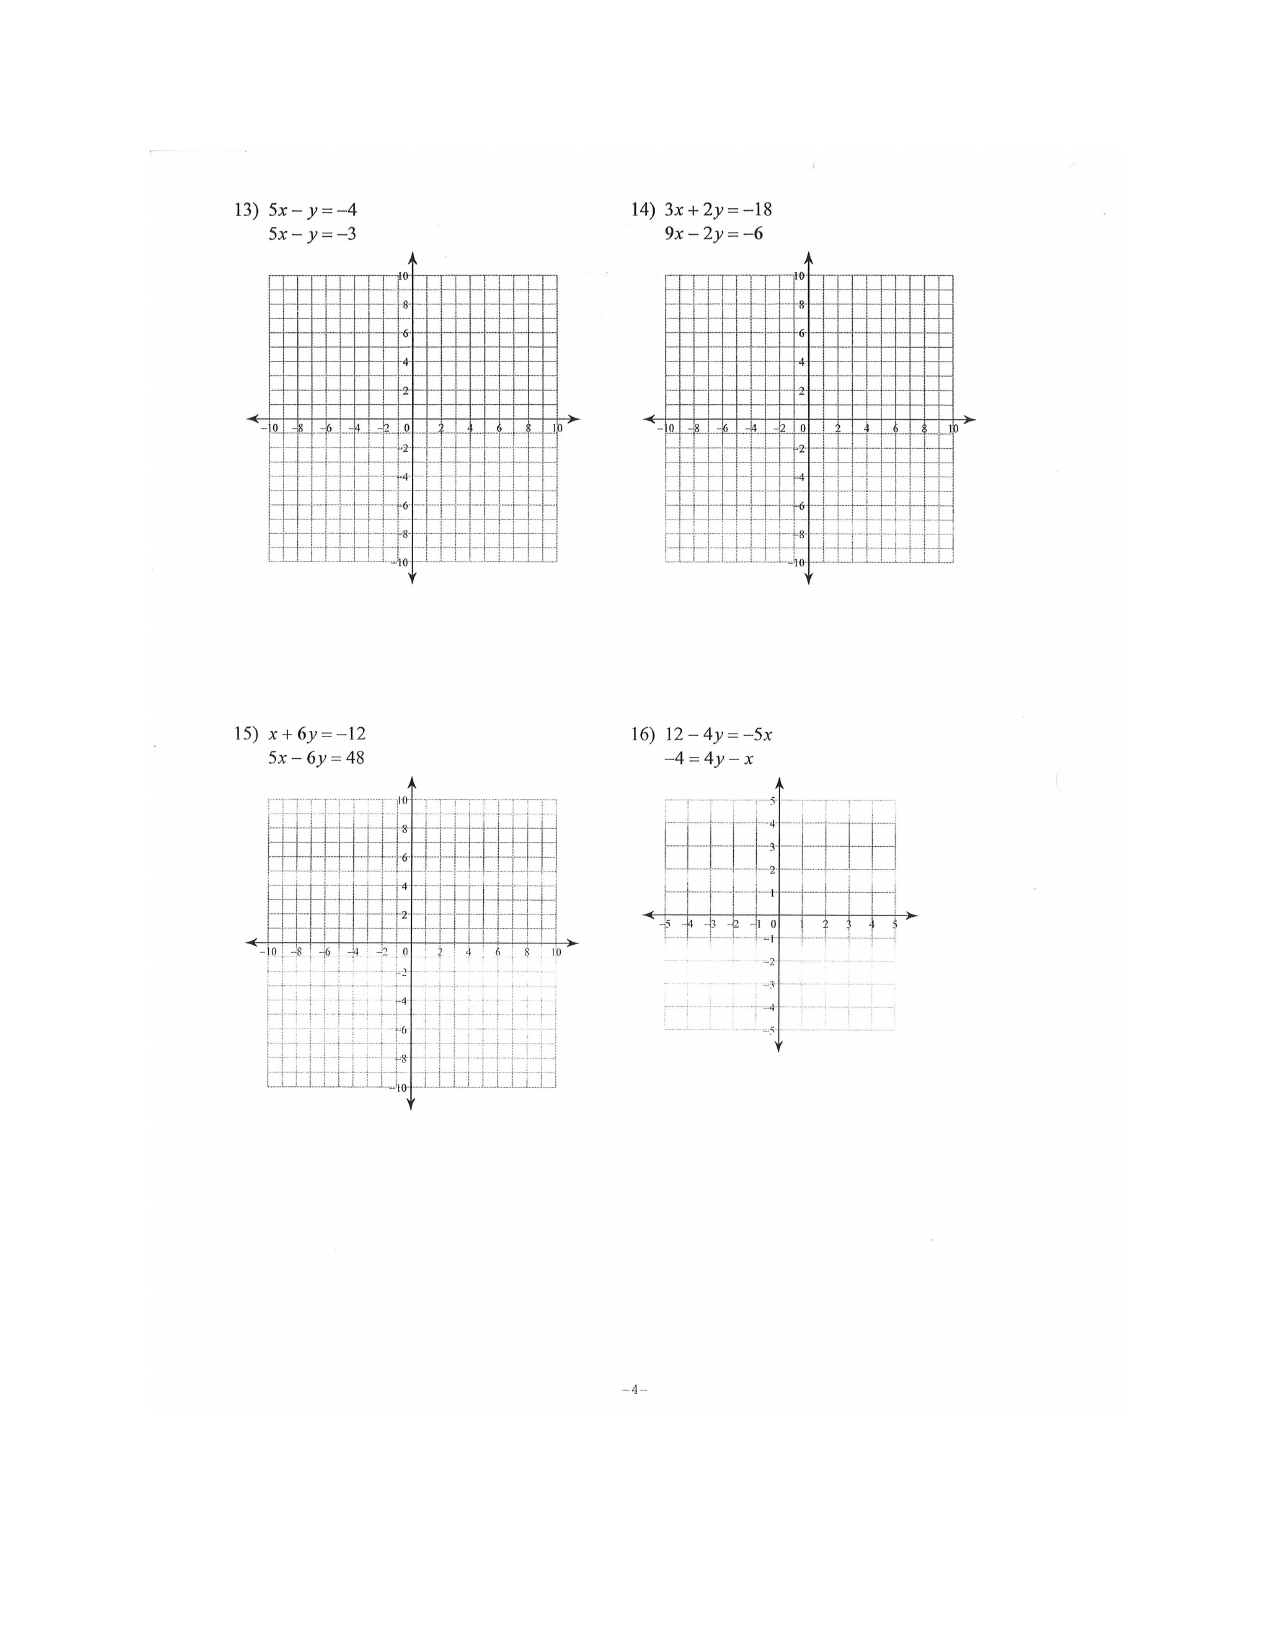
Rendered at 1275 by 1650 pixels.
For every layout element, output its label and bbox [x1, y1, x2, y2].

picture [150, 150, 1125, 1412]
